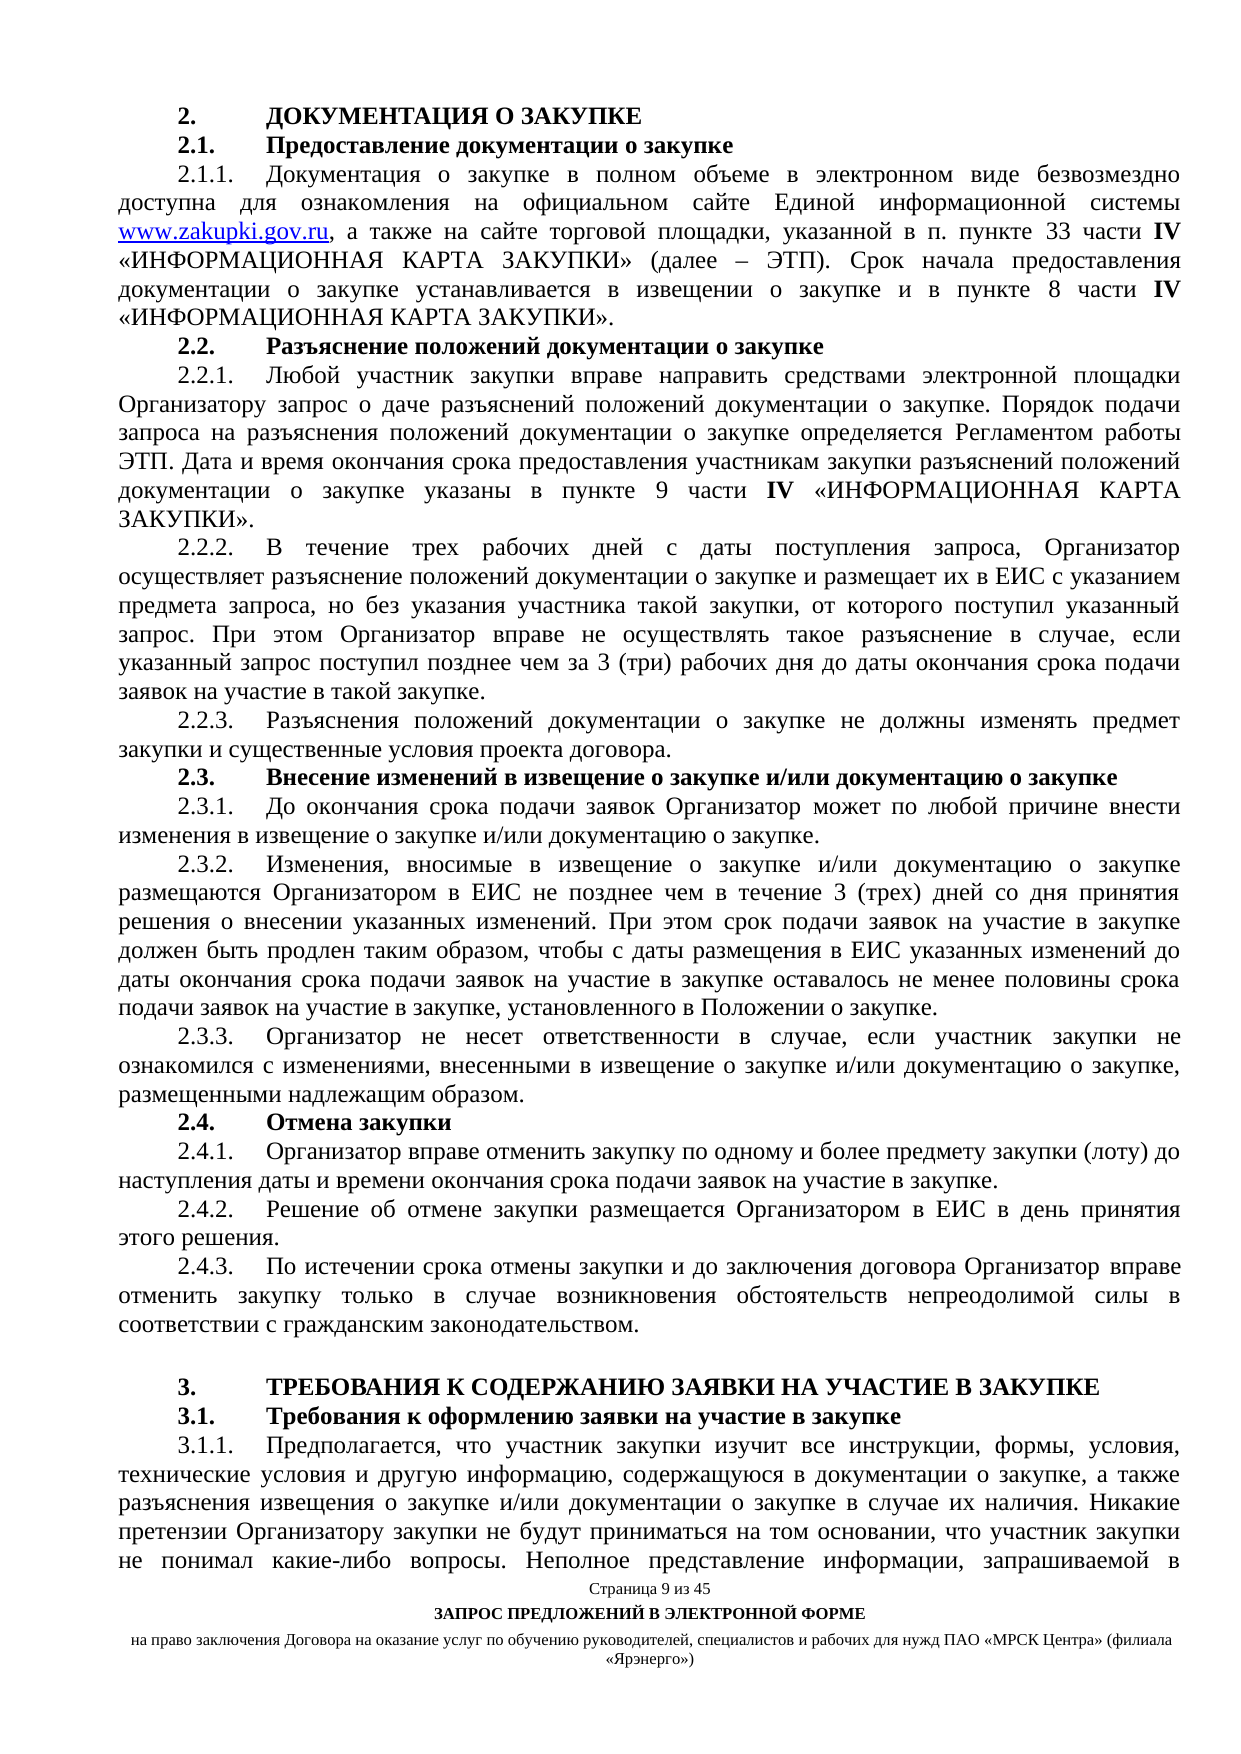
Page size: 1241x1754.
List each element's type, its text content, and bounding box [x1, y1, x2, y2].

subtitle Организатор не несет ответственности в случае, если участник закупки не ознакомился с изменениями, внесенными в извещение о закупке и/или документацию о закупке, размещенными надлежащим образом. [118, 1021, 1181, 1107]
subtitle Внесение изменений в извещение о закупке и/или документацию о закупке [118, 762, 1181, 791]
subtitle Разъяснения положений документации о закупке не должны изменять предмет закупки и существенные условия проекта договора. [118, 705, 1181, 762]
subtitle ТРЕБОВАНИЯ К СОДЕРЖАНИЮ ЗАЯВКИ НА УЧАСТИЕ В ЗАКУПКЕ [118, 1372, 1181, 1401]
subtitle Требования к оформлению заявки на участие в закупке [118, 1401, 1181, 1430]
subtitle Решение об отмене закупки размещается Организатором в ЕИС в день принятия этого решения. [118, 1194, 1181, 1251]
subtitle Разъяснение положений документации о закупке [118, 331, 1181, 360]
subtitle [118, 1430, 1181, 1574]
subtitle Отмена закупки [118, 1107, 1181, 1136]
subtitle ДОКУМЕНТАЦИЯ О ЗАКУПКЕ [118, 101, 1181, 130]
subtitle В течение трех рабочих дней с даты поступления запроса, Организатор осуществляет разъяснение положений документации о закупке и размещает их в ЕИС с указанием предмета запроса, но без указания участника такой закупки, от которого поступил указанный запрос. При этом Организатор вправе не осуществлять такое разъяснение в случае, если указанный запрос поступил позднее чем за 3 (три) рабочих дня до даты окончания срока подачи заявок на участие в такой закупке. [118, 532, 1181, 705]
subtitle Документация о закупке в полном объеме в электронном виде безвозмездно доступна для ознакомления на официальном сайте Единой информационной системы www.zakupki.gov.ru, а также на сайте торговой площадки, указанной в п. пункте 33 части IV «ИНФОРМАЦИОННАЯ КАРТА ЗАКУПКИ» (далее – ЭТП). Срок начала предоставления документации о закупке устанавливается в извещении о закупке и в пункте 8 части IV «ИНФОРМАЦИОННАЯ КАРТА ЗАКУПКИ». [118, 159, 1181, 331]
subtitle Организатор вправе отменить закупку по одному и более предмету закупки (лоту) до наступления даты и времени окончания срока подачи заявок на участие в закупке. [118, 1136, 1181, 1194]
subtitle По истечении срока отмены закупки и до заключения договора Организатор вправе отменить закупку только в случае возникновения обстоятельств непреодолимой силы в соответствии с гражданским законодательством. [118, 1251, 1181, 1337]
subtitle Предоставление документации о закупке [118, 130, 1181, 159]
subtitle Любой участник закупки вправе направить средствами электронной площадки Организатору запрос о даче разъяснений положений документации о закупке. Порядок подачи запроса на разъяснения положений документации о закупке определяется Регламентом работы ЭТП. Дата и время окончания срока предоставления участникам закупки разъяснений положений документации о закупке указаны в пункте 9 части IV «ИНФОРМАЦИОННАЯ КАРТА ЗАКУПКИ». [118, 360, 1181, 532]
subtitle Изменения, вносимые в извещение о закупке и/или документацию о закупке размещаются Организатором в ЕИС не позднее чем в течение 3 (трех) дней со дня принятия решения о внесении указанных изменений. При этом срок подачи заявок на участие в закупке должен быть продлен таким образом, чтобы с даты размещения в ЕИС указанных изменений до даты окончания срока подачи заявок на участие в закупке оставалось не менее половины срока подачи заявок на участие в закупке, установленного в Положении о закупке. [118, 849, 1181, 1021]
subtitle До окончания срока подачи заявок Организатор может по любой причине внести изменения в извещение о закупке и/или документацию о закупке. [118, 791, 1181, 849]
